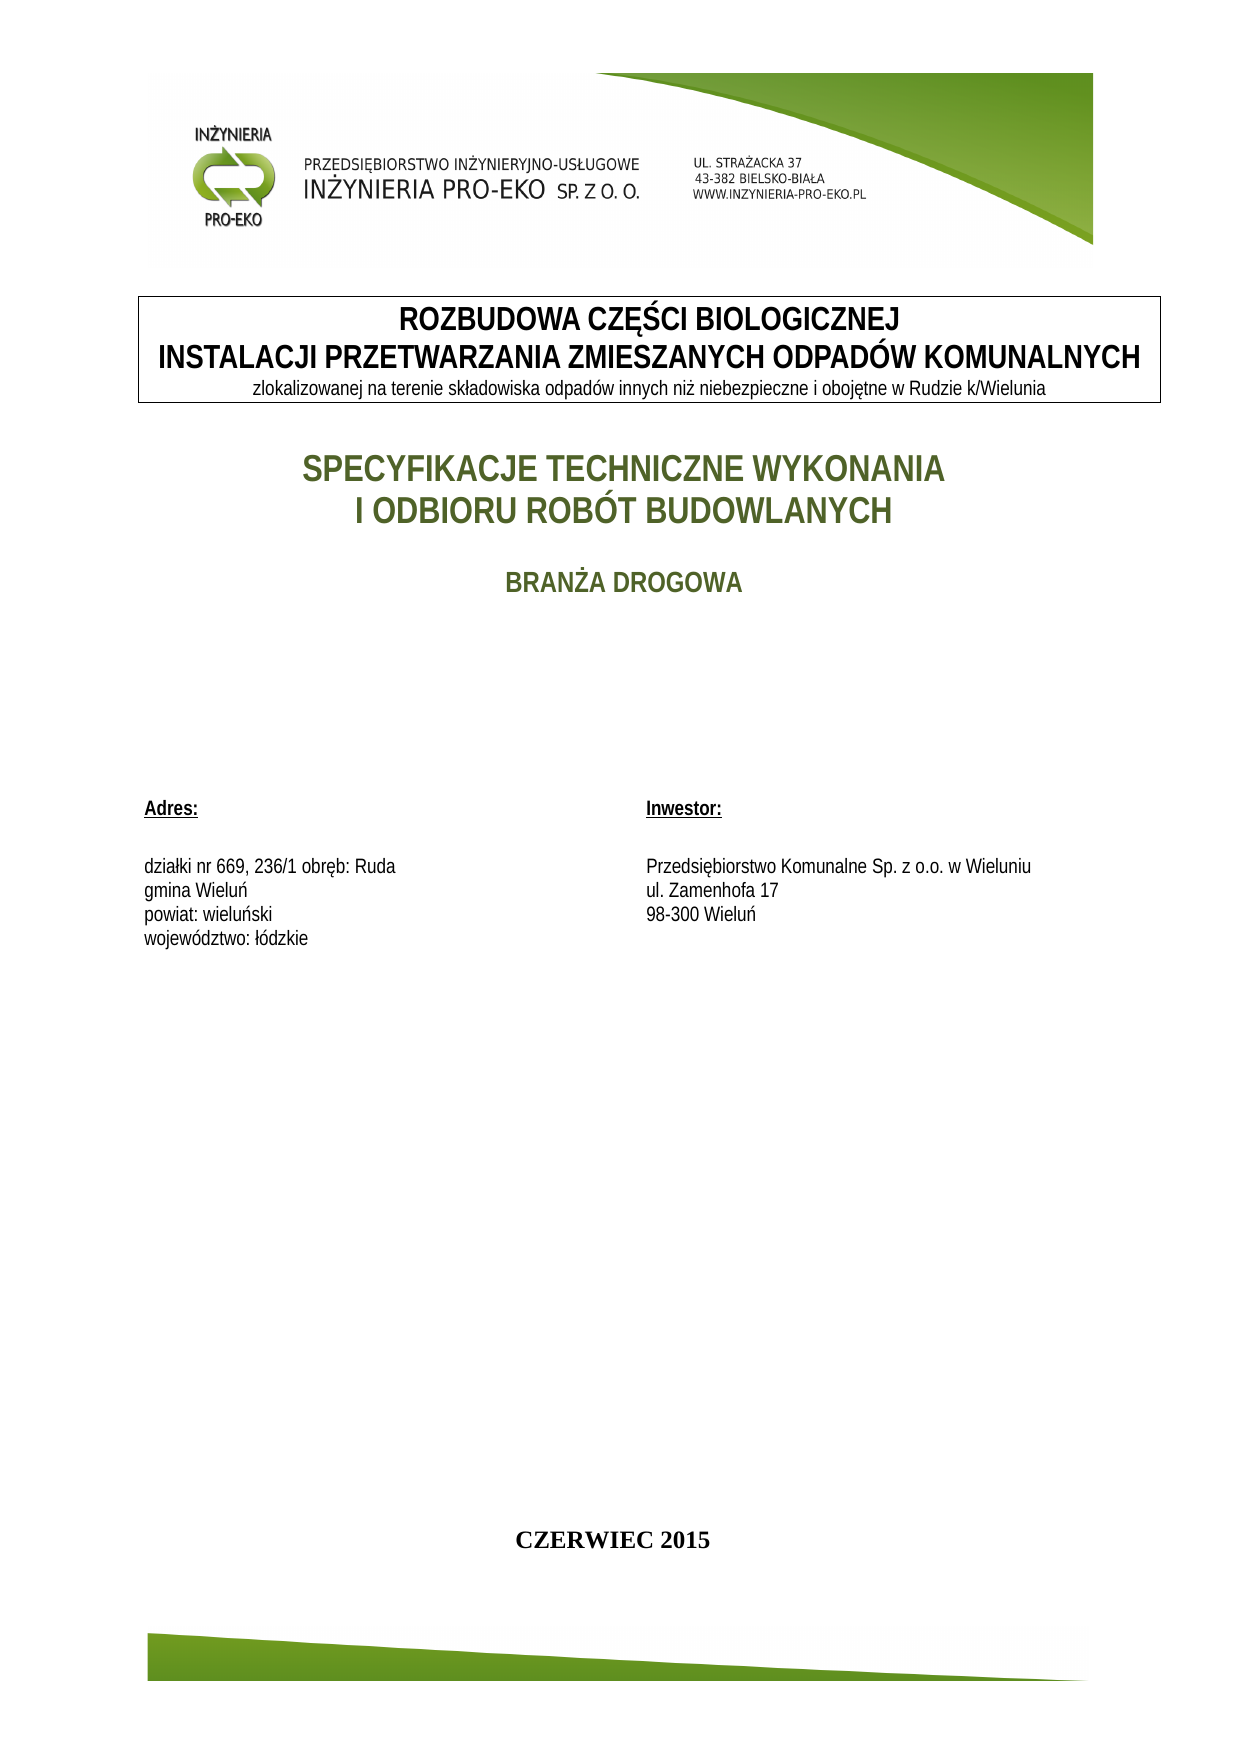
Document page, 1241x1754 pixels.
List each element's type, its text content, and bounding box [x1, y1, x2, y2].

text zlokalizowanej na terenie składowiska odpadów innych niż niebezpieczne i obojętne w Rudzie k/Wielunia [139, 372, 1160, 402]
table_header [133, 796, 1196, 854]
text SPECYFIKACJE TECHNICZNE WYKONANIA [148, 446, 1100, 489]
picture [147, 73, 1094, 268]
text CZERWIEC 2015 [148, 1525, 1078, 1554]
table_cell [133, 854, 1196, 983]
text I ODBIORU ROBÓT BUDOWLANYCH [148, 489, 1100, 532]
picture [147, 1626, 1089, 1681]
text ROZBUDOWA CZĘŚCI BIOLOGICZNEJ [139, 297, 1160, 334]
text BRANŻA DROGOWA [148, 565, 1100, 599]
text INSTALACJI PRZETWARZANIA ZMIESZANYCH ODPADÓW KOMUNALNYCH [139, 334, 1160, 372]
